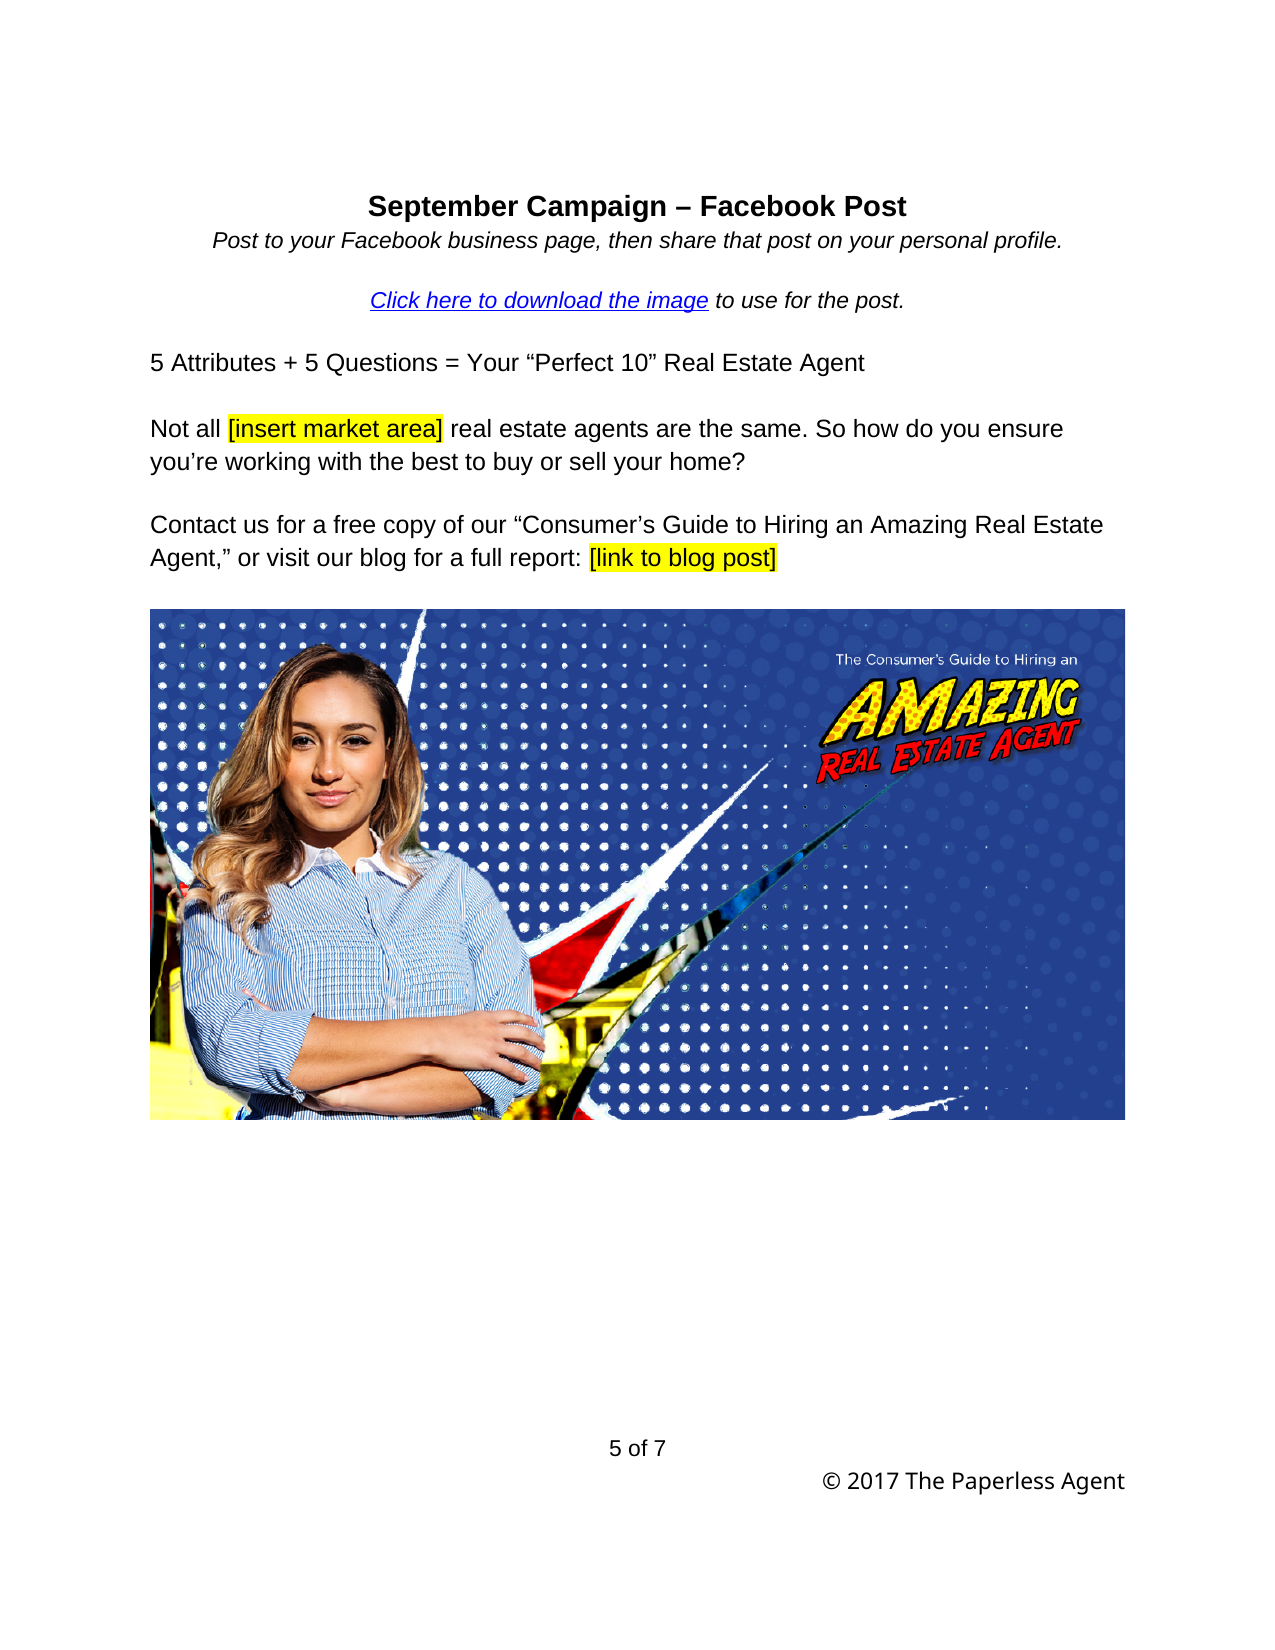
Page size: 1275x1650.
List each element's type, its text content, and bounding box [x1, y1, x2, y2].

text 5 Attributes + 5 Questions = Your “Perfect 10” Real Estate Agent [150, 348, 1125, 377]
text Post to your Facebook business page, then share that post on your personal profile. [150, 227, 1125, 253]
text Contact us for a free copy of our “Consumer’s Guide to Hiring an Amazing Real Estate Agent,” or visit our blog for a full report: [link to blog post] [150, 510, 1125, 572]
text Click here to download the image to use for the post. [150, 287, 1125, 314]
picture [150, 609, 1125, 1120]
text September Campaign – Facebook Post [150, 188, 1125, 222]
text Not all [insert market area] real estate agents are the same. So how do you ensure you’re working with the best to buy or sell your home? [150, 414, 1125, 506]
